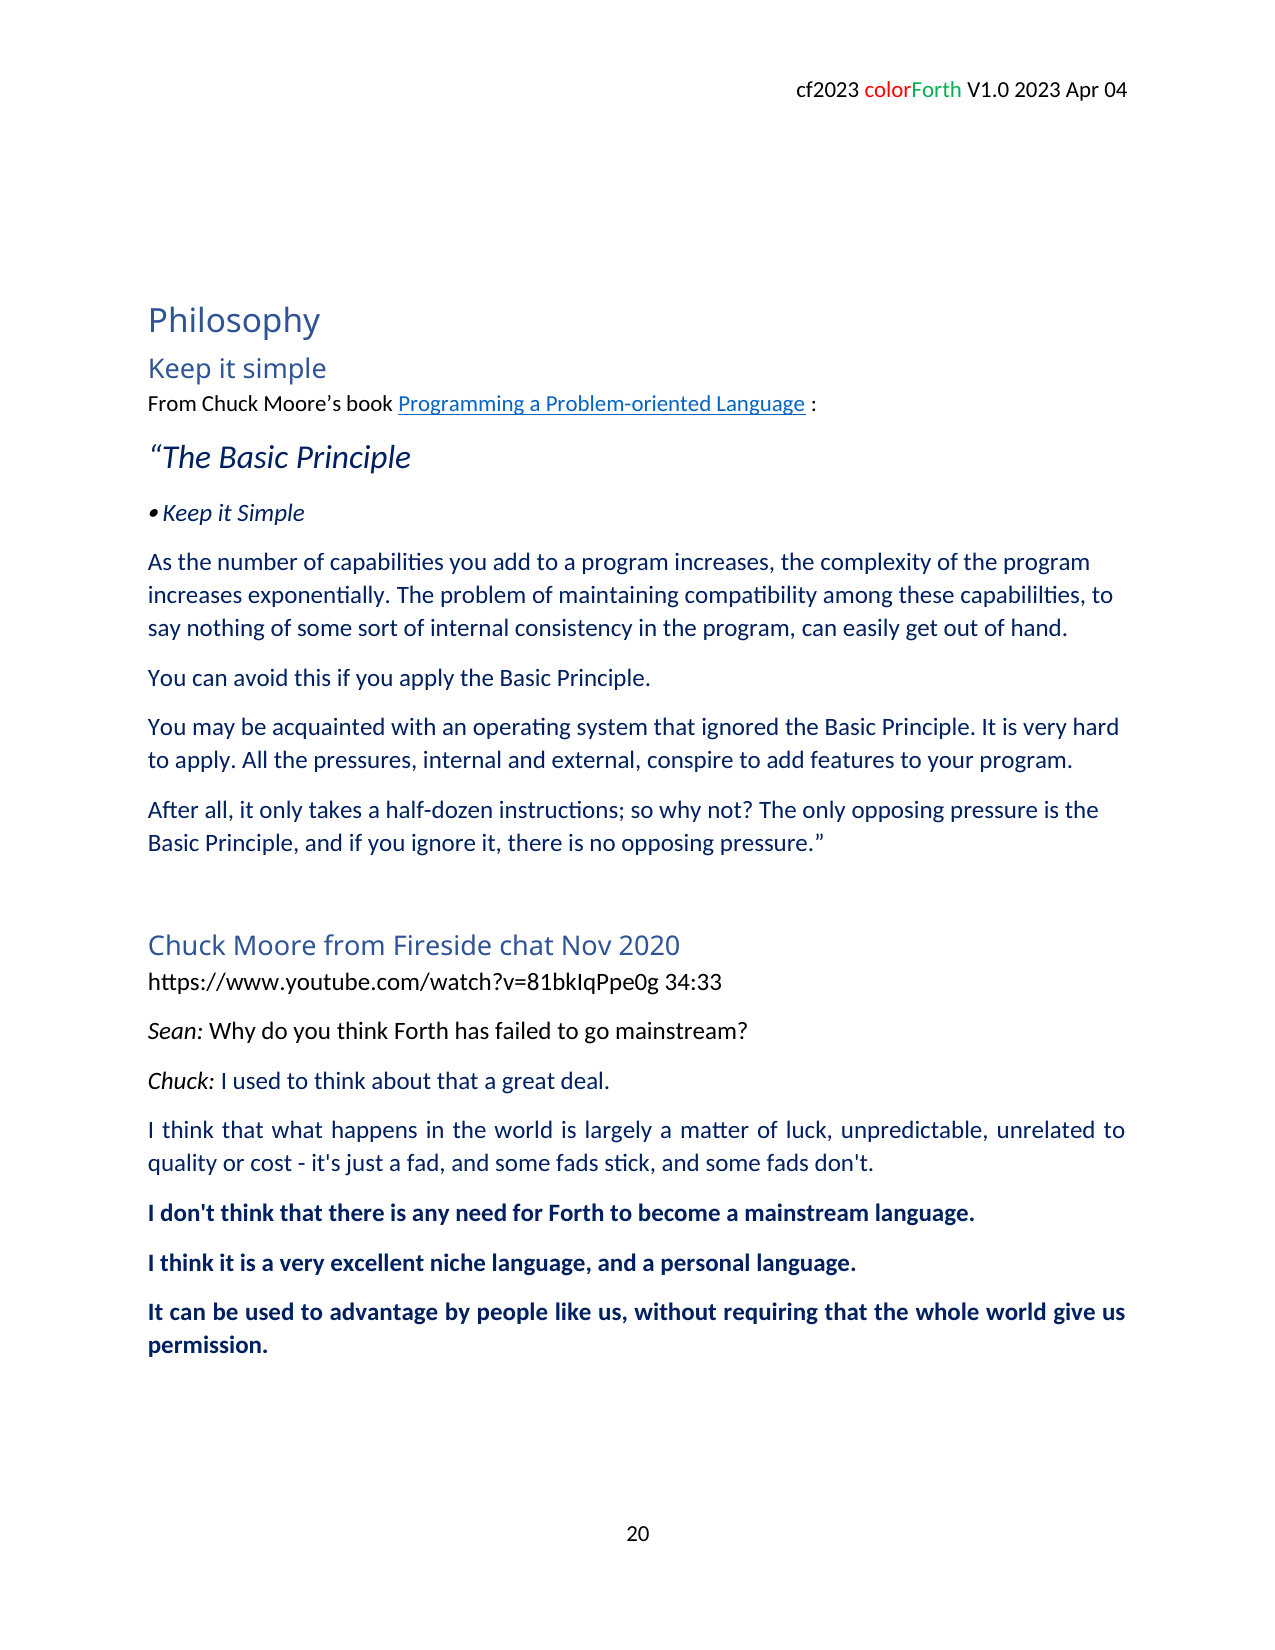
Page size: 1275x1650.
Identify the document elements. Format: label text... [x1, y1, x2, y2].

text I think that what happens in the world is largely a matter of luck, unpredictable, unrelated to quality or cost - it's just a fad, and some fads stick, and some fads don't. [148, 1115, 1127, 1178]
subtitle Chuck Moore from Fireside chat Nov 2020 [148, 926, 1127, 963]
text You can avoid this if you apply the Basic Principle. [148, 662, 1127, 692]
text “The Basic Principle [148, 436, 1127, 477]
text I think it is a very excellent niche language, and a personal language. [148, 1247, 1127, 1277]
text As the number of capabilities you add to a program increases, the complexity of the program increases exponentially. The problem of maintaining compatibility among these capabililties, to say nothing of some sort of internal consistency in the program, can easily get out of hand. [148, 547, 1127, 643]
subtitle Philosophy [148, 297, 1127, 342]
text From Chuck Moore’s book Programming a Problem-oriented Language : [148, 389, 1127, 417]
text You may be acquainted with an operating system that ignored the Basic Principle. It is very hard to apply. All the pressures, internal and external, conspire to add features to your program. [148, 712, 1127, 775]
text I don't think that there is any need for Forth to become a mainstream language. [148, 1197, 1127, 1228]
text Chuck: I used to think about that a great deal. [148, 1065, 1127, 1096]
text It can be used to advantage by people like us, without requiring that the whole world give us permission. [148, 1296, 1127, 1360]
text After all, it only takes a half-dozen instructions; so why not? The only opposing pressure is the Basic Principle, and if you ignore it, there is no opposing pressure.” [148, 794, 1127, 857]
text https://www.youtube.com/watch?v=81bkIqPpe0g 34:33 [148, 966, 1127, 996]
text Sean: Why do you think Forth has failed to go mainstream? [148, 1016, 1127, 1046]
text Keep it Simple [148, 497, 1127, 527]
subtitle Keep it simple [148, 350, 1127, 387]
